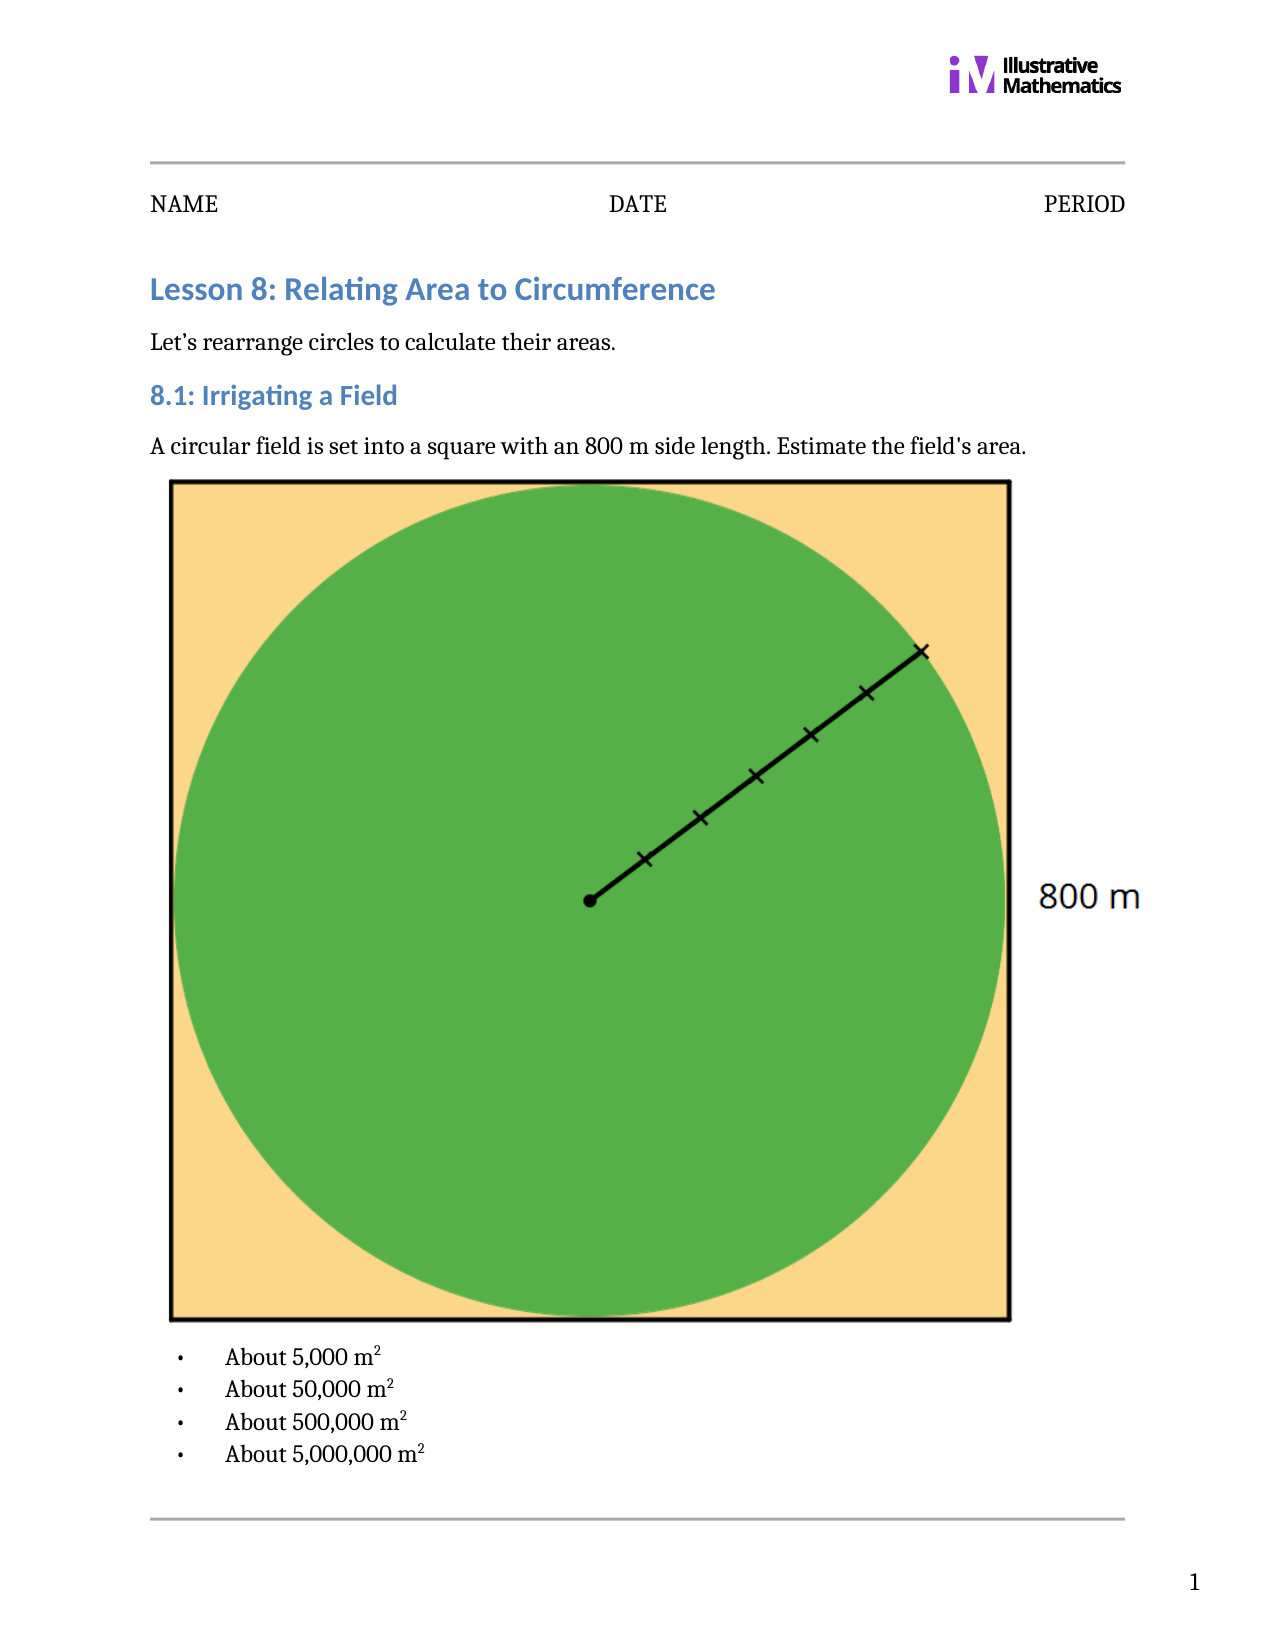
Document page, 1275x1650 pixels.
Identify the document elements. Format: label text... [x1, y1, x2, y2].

picture [168, 479, 1144, 1324]
list About 5,000 m2 [175, 1343, 1125, 1371]
text Let’s rearrange circles to calculate their areas. [150, 328, 1125, 357]
list About 500,000 m2 [175, 1408, 1125, 1436]
list About 50,000 m2 [175, 1375, 1125, 1404]
picture [949, 55, 1121, 93]
text A circular field is set into a square with an 800 m side length. Estimate the field's area. [150, 432, 1125, 461]
subtitle Lesson 8: Relating Area to Circumference [150, 268, 1125, 309]
list About 5,000,000 m2 [175, 1440, 1125, 1469]
subtitle 8.1: Irrigating a Field [150, 377, 1125, 413]
